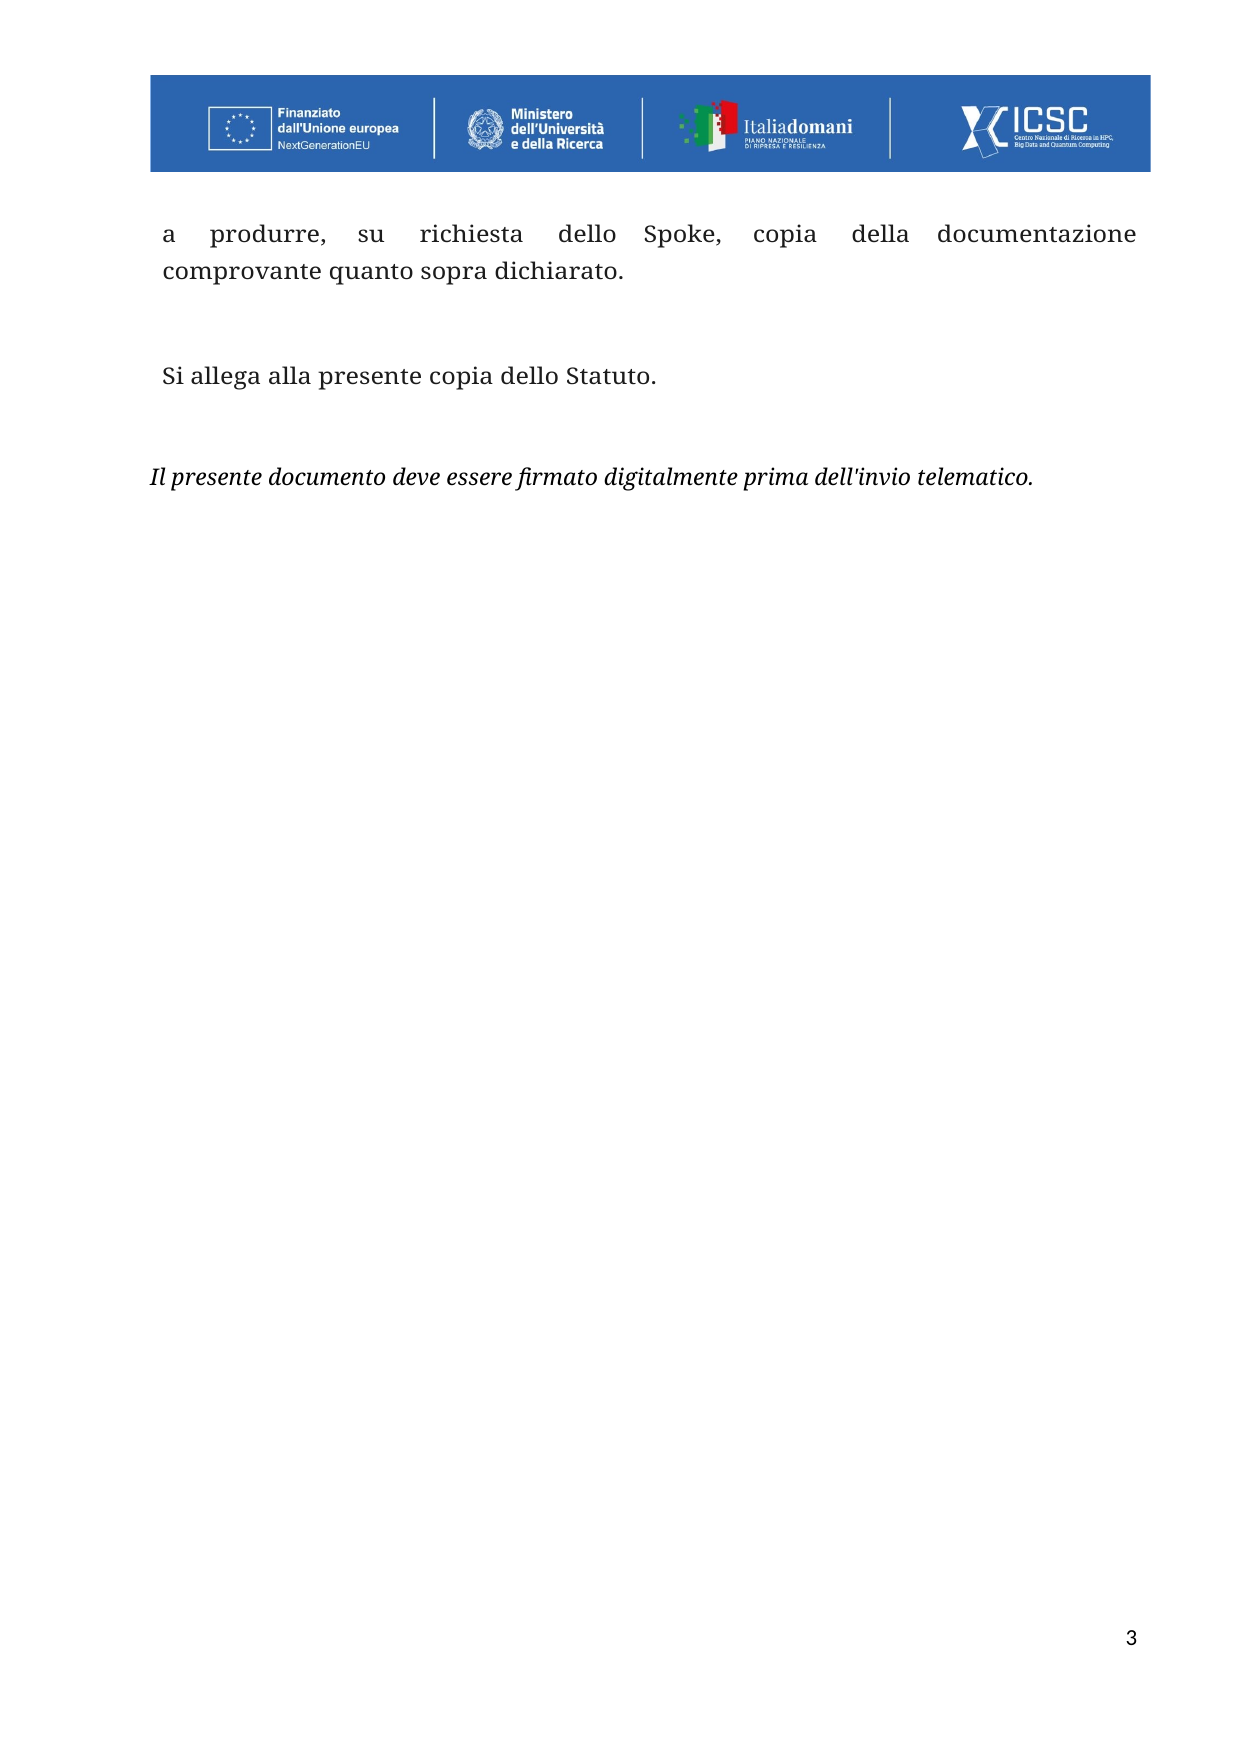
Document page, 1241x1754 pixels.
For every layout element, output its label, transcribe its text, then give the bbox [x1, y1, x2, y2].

picture [150, 75, 1151, 172]
text a produrre, su richiesta dello Spoke, copia della documentazione comprovante quanto sopra dichiarato. [162, 218, 1137, 286]
